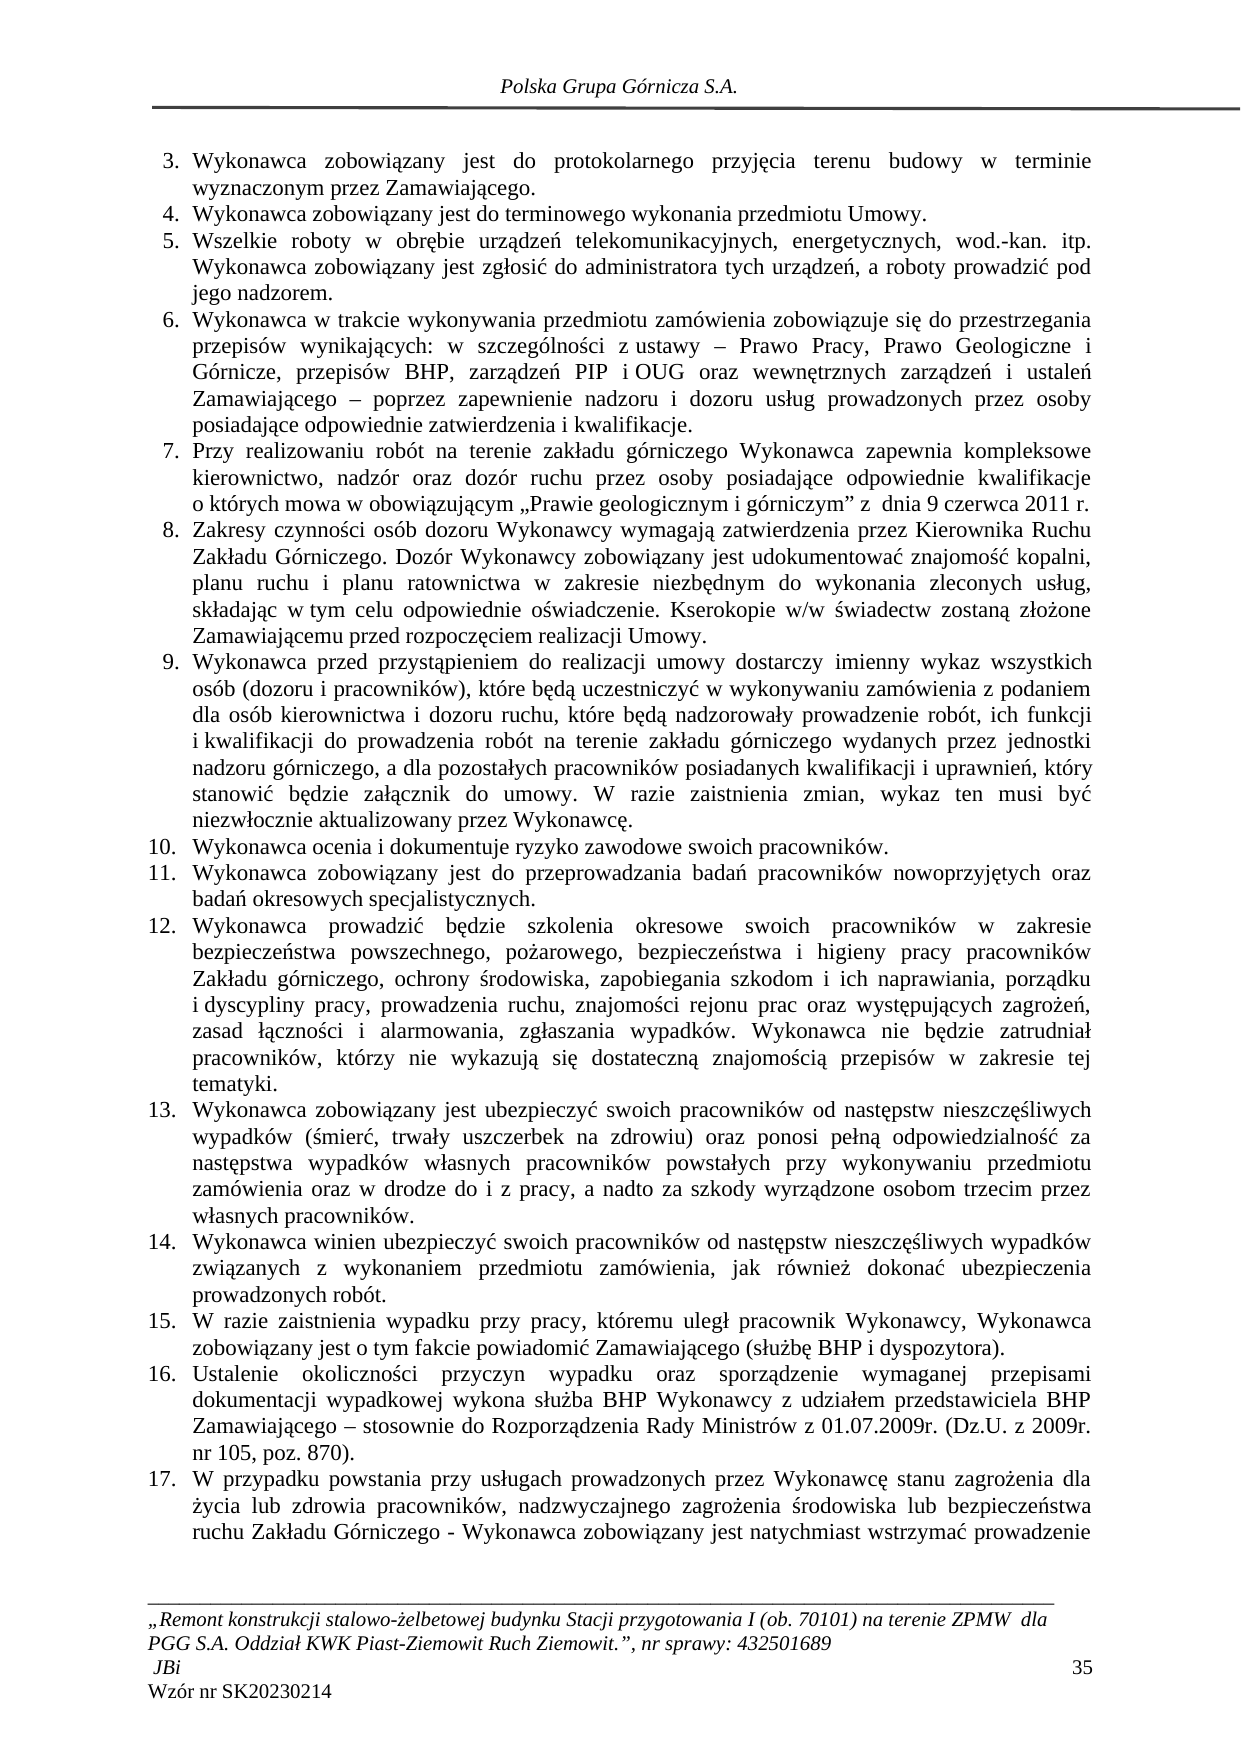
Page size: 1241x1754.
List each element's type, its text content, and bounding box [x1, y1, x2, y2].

list Wykonawca w trakcie wykonywania przedmiotu zamówienia zobowiązuje się do przestrzegania przepisów wynikających: w szczególności z ustawy – Prawo Pracy, Prawo Geologiczne i Górnicze, przepisów BHP, zarządzeń PIP i OUG oraz wewnętrznych zarządzeń i ustaleń Zamawiającego – poprzez zapewnienie nadzoru i dozoru usług prowadzonych przez osoby posiadające odpowiednie zatwierdzenia i kwalifikacje. [162, 306, 1093, 437]
list Wykonawca ocenia i dokumentuje ryzyko zawodowe swoich pracowników. [148, 833, 1093, 859]
list Wykonawca zobowiązany jest do protokolarnego przyjęcia terenu budowy w terminie wyznaczonym przez Zamawiającego. [162, 148, 1093, 200]
list Wszelkie roboty w obrębie urządzeń telekomunikacyjnych, energetycznych, wod.-kan. itp. Wykonawca zobowiązany jest zgłosić do administratora tych urządzeń, a roboty prowadzić pod jego nadzorem. [162, 227, 1093, 306]
list Zakresy czynności osób dozoru Wykonawcy wymagają zatwierdzenia przez Kierownika Ruchu Zakładu Górniczego. Dozór Wykonawcy zobowiązany jest udokumentować znajomość kopalni, planu ruchu i planu ratownictwa w zakresie niezbędnym do wykonania zleconych usług, składając w tym celu odpowiednie oświadczenie. Kserokopie w/w świadectw zostaną złożone Zamawiającemu przed rozpoczęciem realizacji Umowy. [162, 517, 1093, 648]
list Wykonawca przed przystąpieniem do realizacji umowy dostarczy imienny wykaz wszystkich osób (dozoru i pracowników), które będą uczestniczyć w wykonywaniu zamówienia z podaniem dla osób kierownictwa i dozoru ruchu, które będą nadzorowały prowadzenie robót, ich funkcji i kwalifikacji do prowadzenia robót na terenie zakładu górniczego wydanych przez jednostki nadzoru górniczego, a dla pozostałych pracowników posiadanych kwalifikacji i uprawnień, który stanowić będzie załącznik do umowy. W razie zaistnienia zmian, wykaz ten musi być niezwłocznie aktualizowany przez Wykonawcę. [162, 648, 1093, 833]
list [148, 1465, 1093, 1544]
list Wykonawca prowadzić będzie szkolenia okresowe swoich pracowników w zakresie bezpieczeństwa powszechnego, pożarowego, bezpieczeństwa i higieny pracy pracowników Zakładu górniczego, ochrony środowiska, zapobiegania szkodom i ich naprawiania, porządku i dyscypliny pracy, prowadzenia ruchu, znajomości rejonu prac oraz występujących zagrożeń, zasad łączności i alarmowania, zgłaszania wypadków. Wykonawca nie będzie zatrudniał pracowników, którzy nie wykazują się dostateczną znajomością przepisów w zakresie tej tematyki. [148, 912, 1093, 1096]
list Wykonawca zobowiązany jest do przeprowadzania badań pracowników nowoprzyjętych oraz badań okresowych specjalistycznych. [148, 859, 1093, 912]
list Wykonawca zobowiązany jest ubezpieczyć swoich pracowników od następstw nieszczęśliwych wypadków (śmierć, trwały uszczerbek na zdrowiu) oraz ponosi pełną odpowiedzialność za następstwa wypadków własnych pracowników powstałych przy wykonywaniu przedmiotu zamówienia oraz w drodze do i z pracy, a nadto za szkody wyrządzone osobom trzecim przez własnych pracowników. [148, 1096, 1093, 1228]
list Wykonawca winien ubezpieczyć swoich pracowników od następstw nieszczęśliwych wypadków związanych z wykonaniem przedmiotu zamówienia, jak również dokonać ubezpieczenia prowadzonych robót. [148, 1228, 1093, 1307]
list Przy realizowaniu robót na terenie zakładu górniczego Wykonawca zapewnia kompleksowe kierownictwo, nadzór oraz dozór ruchu przez osoby posiadające odpowiednie kwalifikacje o których mowa w obowiązującym „Prawie geologicznym i górniczym” z dnia 9 czerwca 2011 r. [162, 437, 1093, 517]
list W razie zaistnienia wypadku przy pracy, któremu uległ pracownik Wykonawcy, Wykonawca zobowiązany jest o tym fakcie powiadomić Zamawiającego (służbę BHP i dyspozytora). [148, 1307, 1093, 1360]
list Ustalenie okoliczności przyczyn wypadku oraz sporządzenie wymaganej przepisami dokumentacji wypadkowej wykona służba BHP Wykonawcy z udziałem przedstawiciela BHP Zamawiającego – stosownie do Rozporządzenia Rady Ministrów z 01.07.2009r. (Dz.U. z 2009r. nr 105, poz. 870). [148, 1360, 1093, 1465]
list Wykonawca zobowiązany jest do terminowego wykonania przedmiotu Umowy. [162, 200, 1093, 227]
